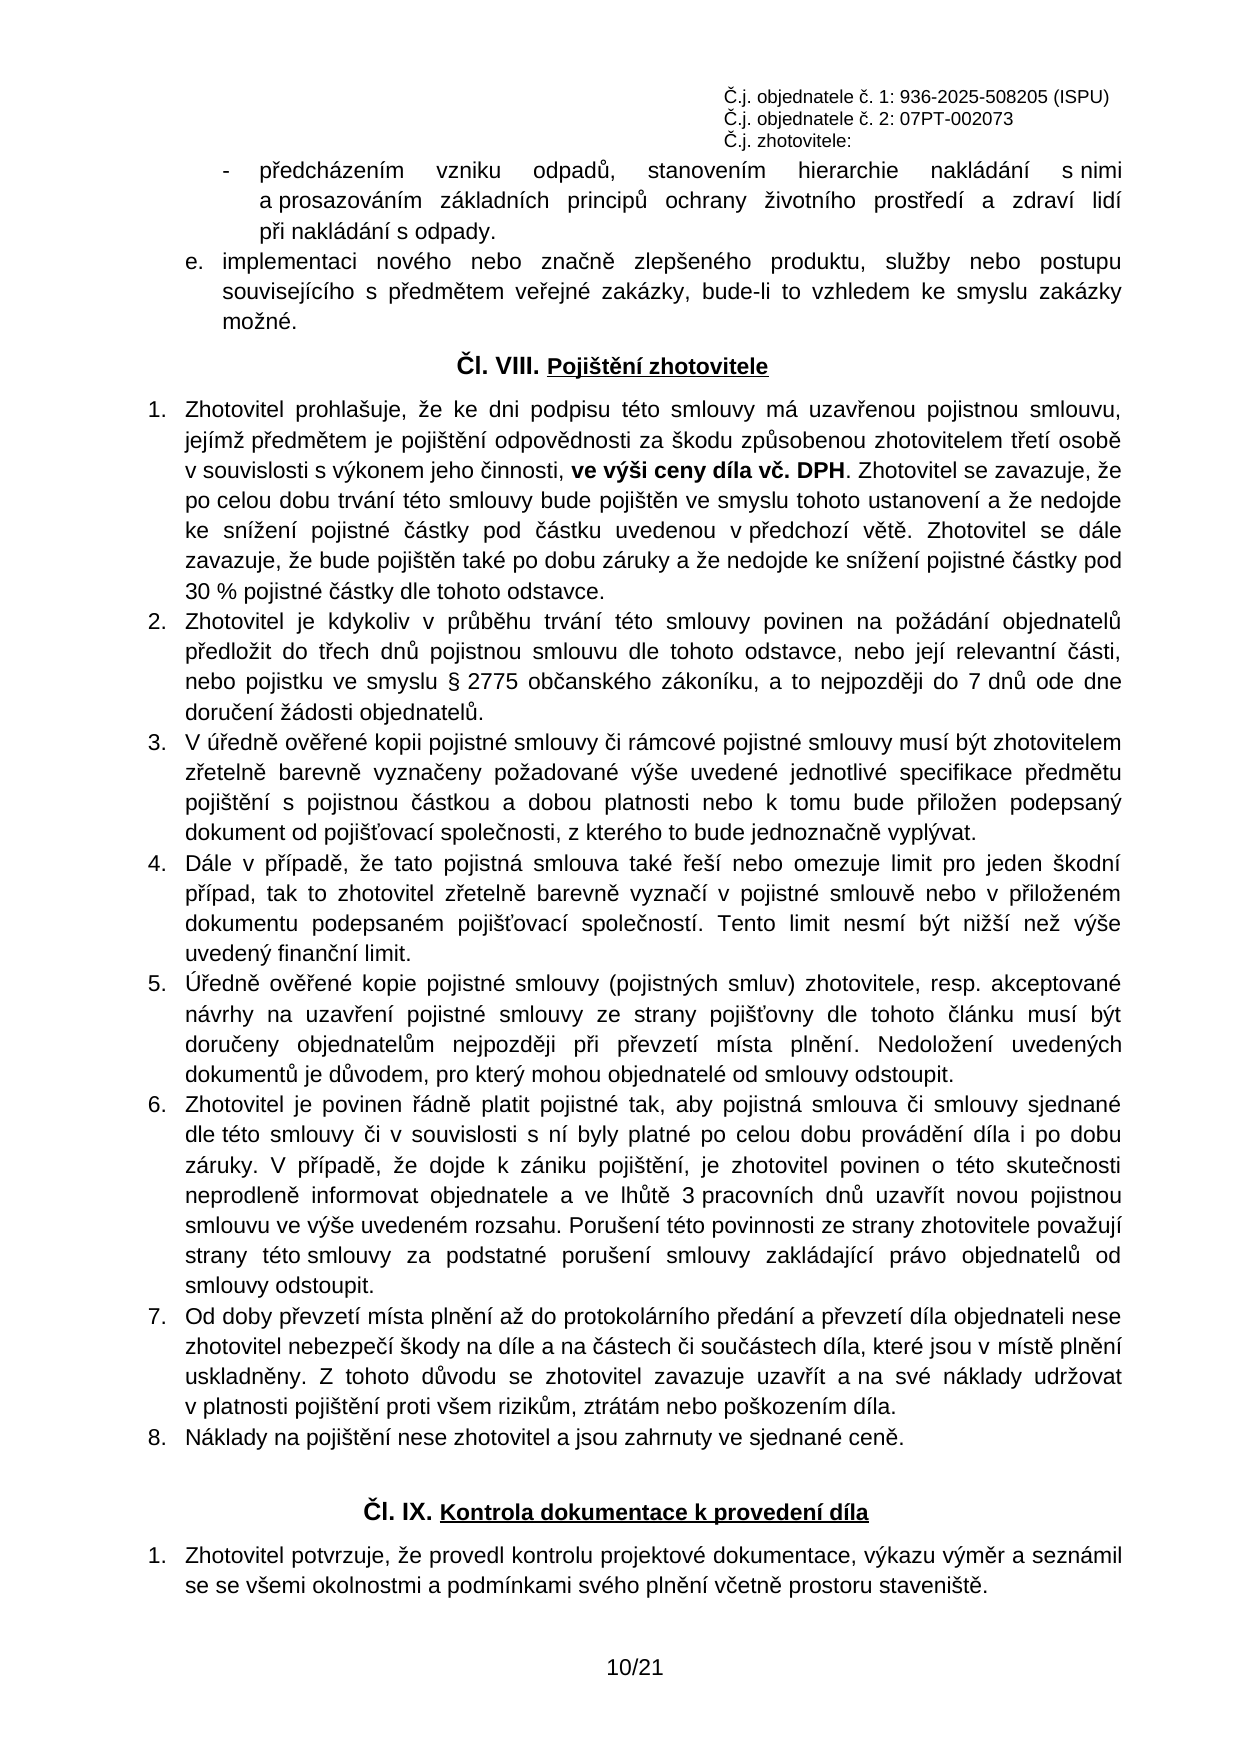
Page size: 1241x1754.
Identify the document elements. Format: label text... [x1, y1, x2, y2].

list Zhotovitel potvrzuje, že provedl kontrolu projektové dokumentace, výkazu výměr a seznámil se se všemi okolnostmi a podmínkami svého plnění včetně prostoru staveniště. [148, 1542, 1122, 1598]
text Kontrola dokumentace k provedení díla [148, 1496, 1122, 1525]
list Náklady na pojištění nese zhotovitel a jsou zahrnuty ve sjednané ceně. [148, 1423, 1122, 1450]
list Zhotovitel je povinen řádně platit pojistné tak, aby pojistná smlouva či smlouvy sjednané dle této smlouvy či v souvislosti s ní byly platné po celou dobu provádění díla i po dobu záruky. V případě, že dojde k zániku pojištění, je zhotovitel povinen o této skutečnosti neprodleně informovat objednatele a ve lhůtě 3 pracovních dnů uzavřít novou pojistnou smlouvu ve výše uvedeném rozsahu. Porušení této povinnosti ze strany zhotovitele považují strany této smlouvy za podstatné porušení smlouvy zakládající právo objednatelů od smlouvy odstoupit. [148, 1091, 1122, 1299]
list předcházením vzniku odpadů, stanovením hierarchie nakládání s nimi a prosazováním základních principů ochrany životního prostředí a zdraví lidí při nakládání s odpady. [222, 157, 1122, 244]
list Zhotovitel je kdykoliv v průběhu trvání této smlouvy povinen na požádání objednatelů předložit do třech dnů pojistnou smlouvu dle tohoto odstavce, nebo její relevantní části, nebo pojistku ve smyslu § 2775 občanského zákoníku, a to nejpozději do 7 dnů ode dne doručení žádosti objednatelů. [148, 608, 1122, 725]
list Úředně ověřené kopie pojistné smlouvy (pojistných smluv) zhotovitele, resp. akceptované návrhy na uzavření pojistné smlouvy ze strany pojišťovny dle tohoto článku musí být doručeny objednatelům nejpozději při převzetí místa plnění. Nedoložení uvedených dokumentů je důvodem, pro který mohou objednatelé od smlouvy odstoupit. [148, 970, 1122, 1087]
text Pojištění zhotovitele [148, 351, 1122, 380]
list Zhotovitel prohlašuje, že ke dni podpisu této smlouvy má uzavřenou pojistnou smlouvu, jejímž předmětem je pojištění odpovědnosti za škodu způsobenou zhotovitelem třetí osobě v souvislosti s výkonem jeho činnosti, ve výši ceny díla vč. DPH. Zhotovitel se zavazuje, že po celou dobu trvání této smlouvy bude pojištěn ve smyslu tohoto ustanovení a že nedojde ke snížení pojistné částky pod částku uvedenou v předchozí větě. Zhotovitel se dále zavazuje, že bude pojištěn také po dobu záruky a že nedojde ke snížení pojistné částky pod 30 % pojistné částky dle tohoto odstavce. [148, 396, 1122, 604]
list Od doby převzetí místa plnění až do protokolárního předání a převzetí díla objednateli nese zhotovitel nebezpečí škody na díle a na částech či součástech díla, které jsou v místě plnění uskladněny. Z tohoto důvodu se zhotovitel zavazuje uzavřít a na své náklady udržovat v platnosti pojištění proti všem rizikům, ztrátám nebo poškozením díla. [148, 1303, 1122, 1420]
list Dále v případě, že tato pojistná smlouva také řeší nebo omezuje limit pro jeden škodní případ, tak to zhotovitel zřetelně barevně vyznačí v pojistné smlouvě nebo v přiloženém dokumentu podepsaném pojišťovací společností. Tento limit nesmí být nižší než výše uvedený finanční limit. [148, 849, 1122, 967]
list implementaci nového nebo značně zlepšeného produktu, služby nebo postupu souvisejícího s předmětem veřejné zakázky, bude-li to vzhledem ke smyslu zakázky možné. [185, 248, 1122, 334]
list V úředně ověřené kopii pojistné smlouvy či rámcové pojistné smlouvy musí být zhotovitelem zřetelně barevně vyznačeny požadované výše uvedené jednotlivé specifikace předmětu pojištění s pojistnou částkou a dobou platnosti nebo k tomu bude přiložen podepsaný dokument od pojišťovací společnosti, z kterého to bude jednoznačně vyplývat. [148, 729, 1122, 846]
